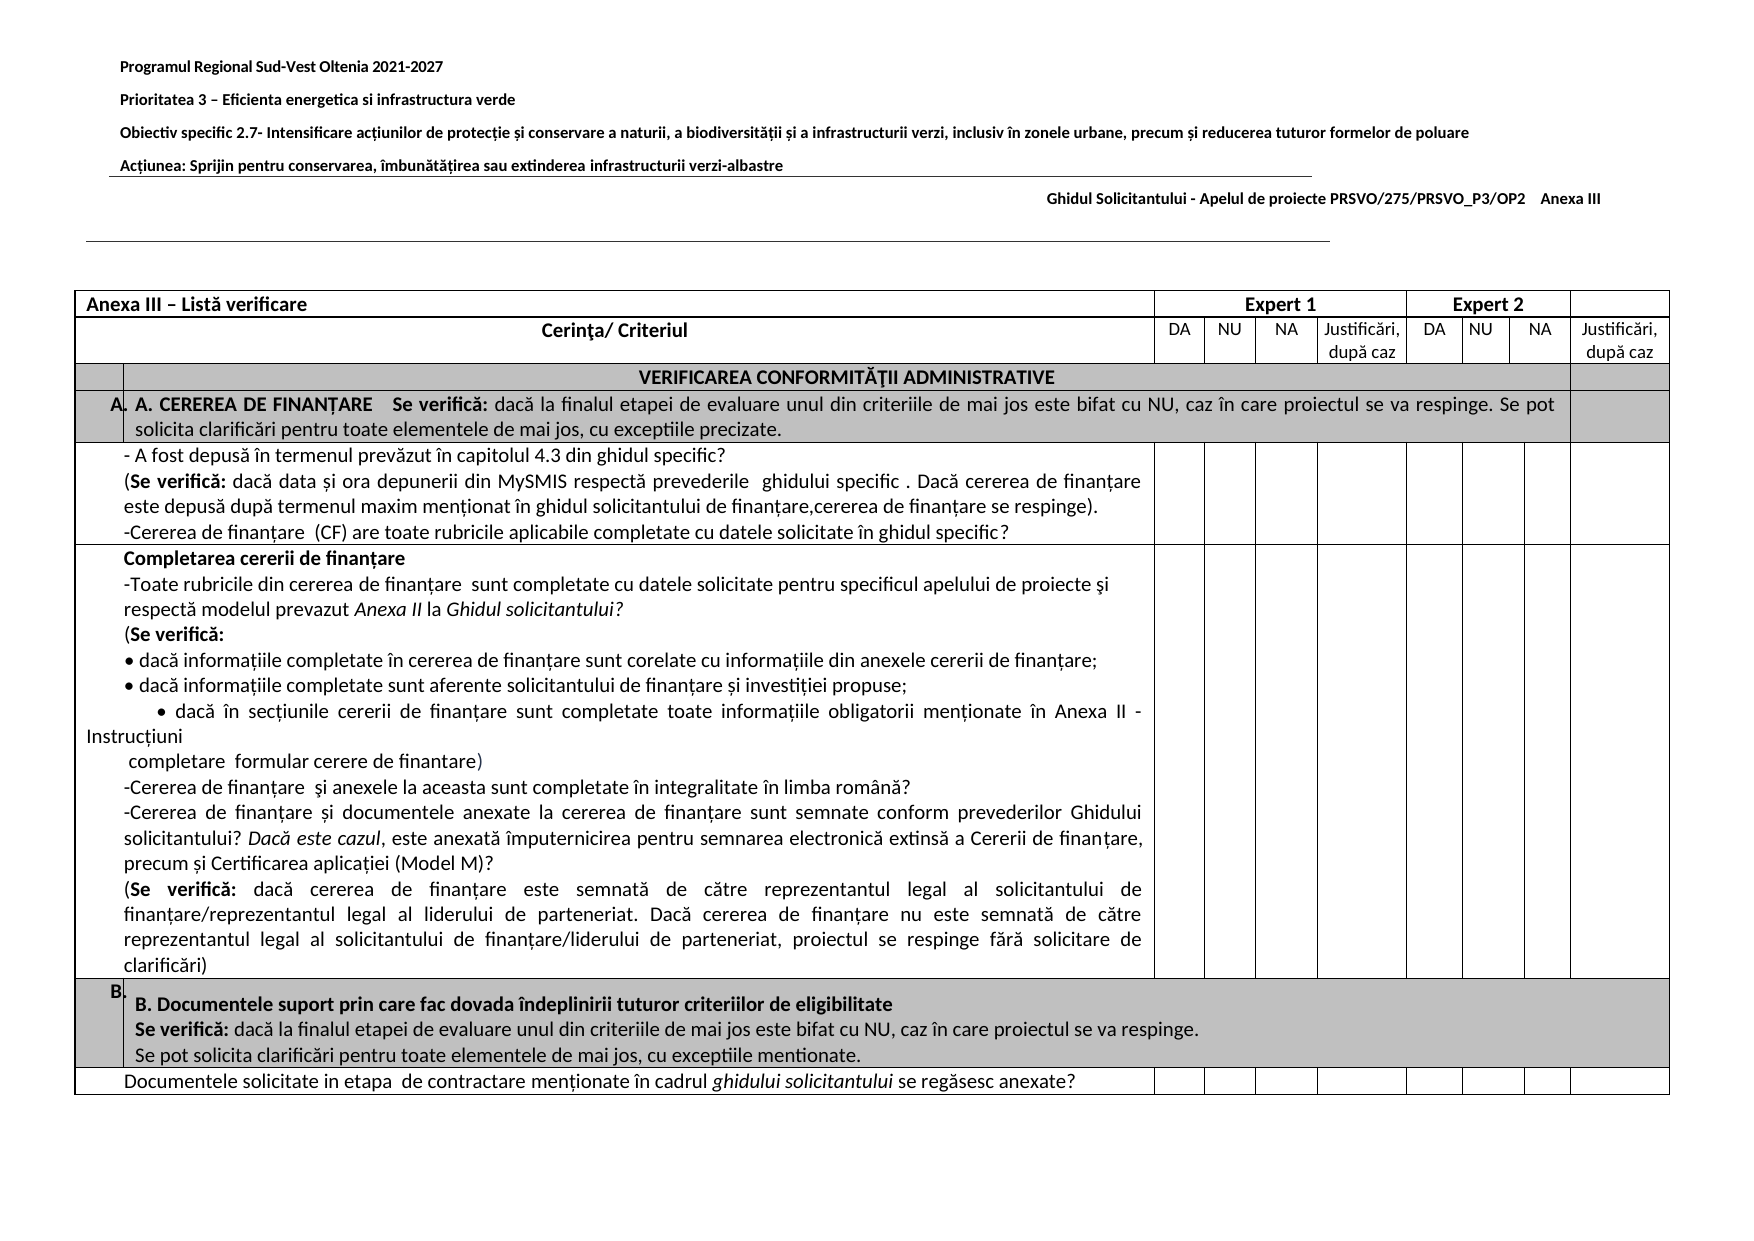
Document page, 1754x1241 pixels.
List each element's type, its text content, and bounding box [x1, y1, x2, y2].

table_cell [1318, 1068, 1406, 1094]
table_cell [1571, 443, 1669, 544]
table_cell [1463, 1068, 1524, 1094]
table_cell [1205, 1068, 1255, 1094]
table_cell [1407, 1068, 1462, 1094]
table_cell [1205, 443, 1255, 544]
table_cell [1407, 545, 1462, 977]
table_cell Justificări, după caz [1571, 318, 1669, 363]
table_cell [1155, 545, 1204, 977]
table_cell [1256, 443, 1317, 544]
table_cell NU [1463, 318, 1509, 363]
table_cell [1571, 364, 1669, 390]
table_cell Cerinţa/ Criteriul [76, 318, 1154, 363]
table_cell NU [1205, 318, 1255, 363]
table_cell [1463, 545, 1524, 977]
table_header Expert 2 [1407, 291, 1570, 316]
table_cell [1155, 443, 1204, 544]
table_cell Documentele solicitate in etapa de contractare menționate în cadrul ghidului solicitantului se regăsesc anexate? [76, 1068, 1154, 1094]
table_cell [76, 979, 123, 1067]
table_cell [1571, 545, 1669, 977]
table_cell Completarea cererii de finanțare -Toate rubricile din cererea de finanțare sunt completate cu datele solicitate pentru specificul apelului de proiecte şi respectă modelul prevazut Anexa II la Ghidul solicitantului? (Se verifică: • dacă informațiile completate în cererea de finanțare sunt corelate cu informațiile din anexele cererii de finanțare; • dacă informațiile completate sunt aferente solicitantului de finanțare și investiției propuse; • dacă în secțiunile cererii de finanțare sunt completate toate informațiile obligatorii menționate în Anexa II - Instrucțiuni completare formular cerere de finantare) -Cererea de finanţare şi anexele la aceasta sunt completate în integralitate în limba română? -Cererea de finanţare şi documentele anexate la cererea de finanțare sunt semnate conform prevederilor Ghidului solicitantului? Dacă este cazul, este anexată împuternicirea pentru semnarea electronică extinsă a Cererii de finanţare, precum și Certificarea aplicaţiei (Model M)? (Se verifică: dacă cererea de finanțare este semnată de către reprezentantul legal al solicitantului de finanțare/reprezentantul legal al liderului de parteneriat. Dacă cererea de finanțare nu este semnată de către reprezentantul legal al solicitantului de finanțare/liderului de parteneriat, proiectul se respinge fără solicitare de clarificări) [76, 545, 1154, 977]
table_cell [1256, 1068, 1317, 1094]
table_cell NA [1256, 318, 1317, 363]
table_cell [1571, 391, 1669, 442]
table_cell [1318, 545, 1406, 977]
table_header [1571, 291, 1669, 316]
table_header Anexa III – Listă verificare [76, 291, 1154, 316]
table_cell [76, 391, 123, 442]
table_cell DA [1155, 318, 1204, 363]
table_cell [1463, 443, 1524, 544]
table_cell [1525, 1068, 1570, 1094]
table_cell [1571, 1068, 1669, 1094]
table_header Expert 1 [1155, 291, 1406, 316]
table_cell [76, 364, 123, 390]
table_cell [1407, 443, 1462, 544]
table_cell [1256, 545, 1317, 977]
table_cell [1525, 443, 1570, 544]
table_cell A. CEREREA DE FINANŢARE Se verifică: dacă la finalul etapei de evaluare unul din criteriile de mai jos este bifat cu NU, caz în care proiectul se va respinge. Se pot solicita clarificări pentru toate elementele de mai jos, cu exceptiile precizate. [124, 391, 1570, 442]
table_cell DA [1407, 318, 1462, 363]
table_cell [1205, 545, 1255, 977]
table_cell Justificări, după caz [1318, 318, 1406, 363]
table_cell [1155, 1068, 1204, 1094]
table_cell - A fost depusă în termenul prevăzut în capitolul 4.3 din ghidul specific? (Se verifică: dacă data și ora depunerii din MySMIS respectă prevederile ghidului specific . Dacă cererea de finanțare este depusă după termenul maxim menționat în ghidul solicitantului de finanțare,cererea de finanțare se respinge). -Cererea de finanțare (CF) are toate rubricile aplicabile completate cu datele solicitate în ghidul specific? [76, 443, 1154, 544]
table_cell VERIFICAREA CONFORMITĂŢII ADMINISTRATIVE [124, 364, 1570, 390]
table_cell B. Documentele suport prin care fac dovada îndeplinirii tuturor criteriilor de eligibilitate Se verifică: dacă la finalul etapei de evaluare unul din criteriile de mai jos este bifat cu NU, caz în care proiectul se va respinge. Se pot solicita clarificări pentru toate elementele de mai jos, cu exceptiile mentionate. [124, 979, 1669, 1067]
table_cell [1318, 443, 1406, 544]
table_cell NA [1510, 318, 1570, 363]
table_cell [1525, 545, 1570, 977]
